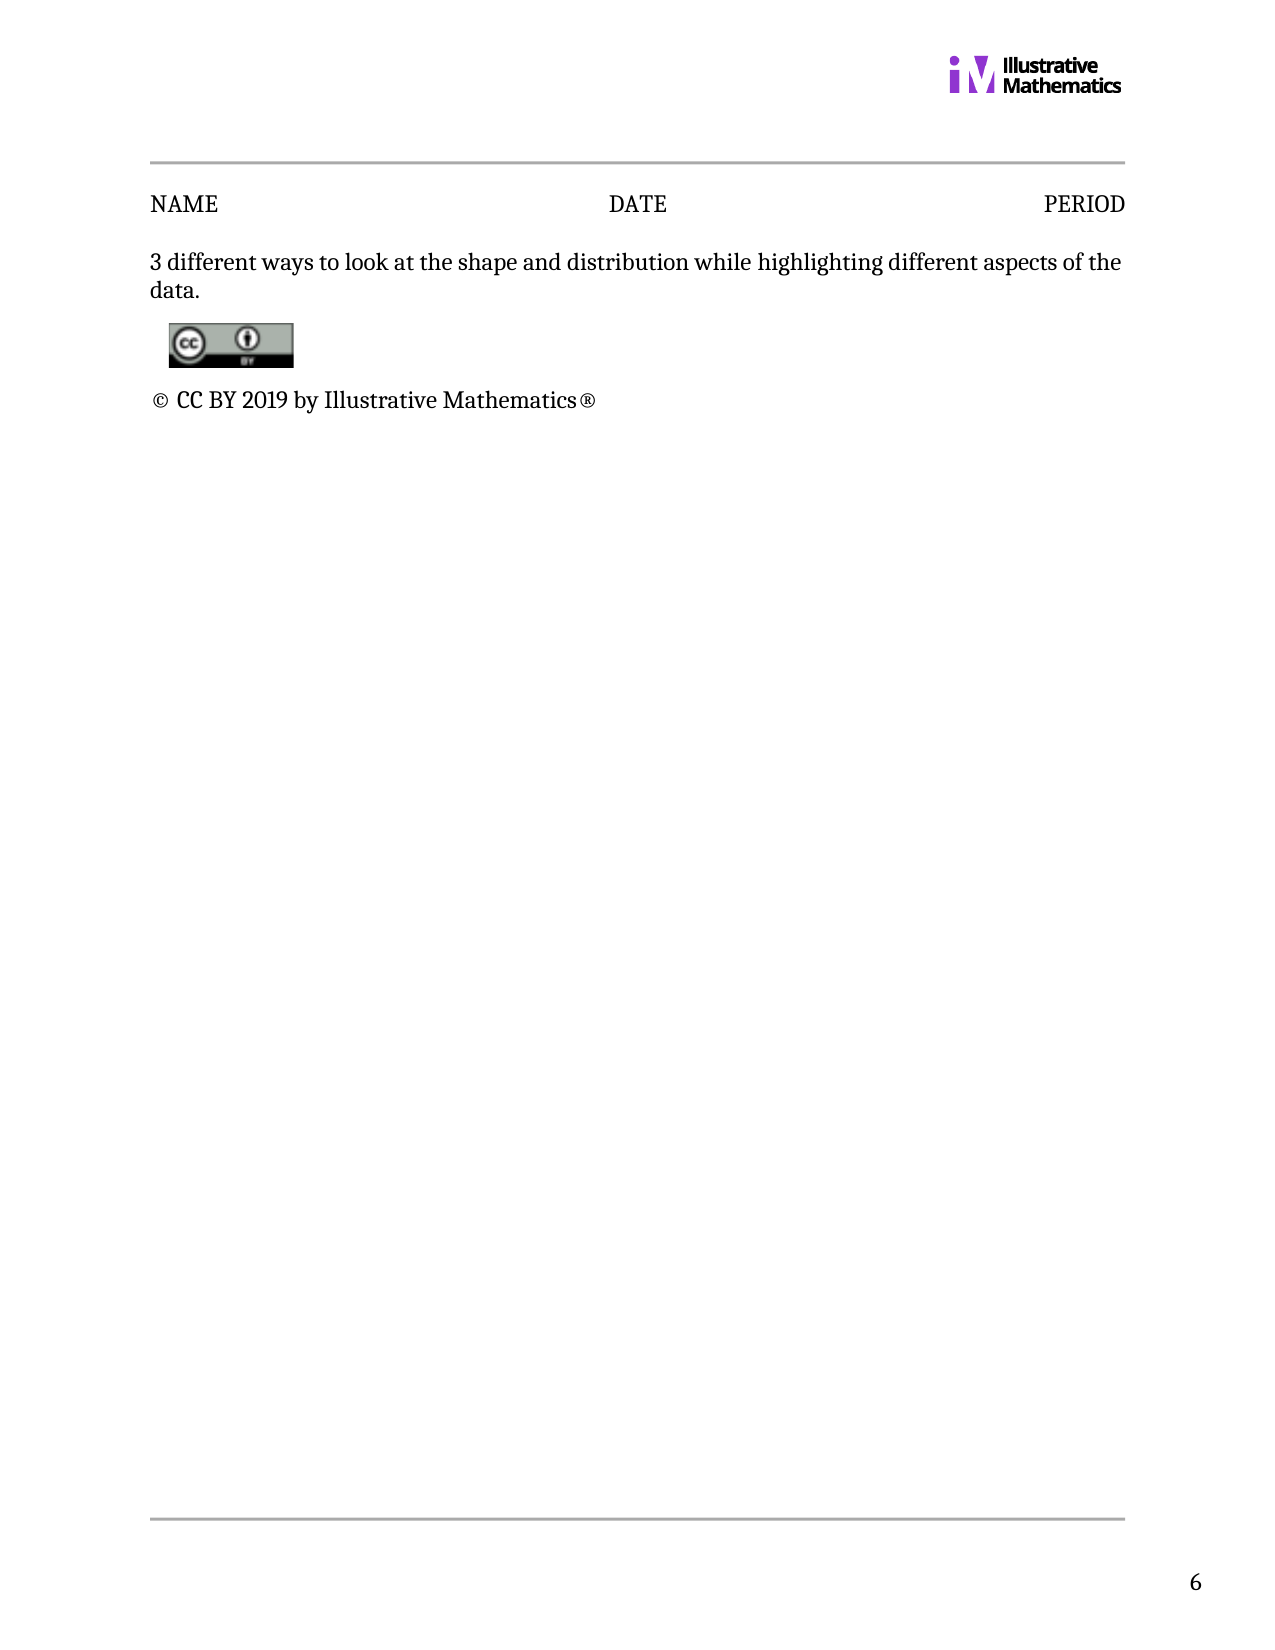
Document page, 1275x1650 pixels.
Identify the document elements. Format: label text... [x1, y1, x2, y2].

picture [168, 323, 294, 368]
text © CC BY 2019 by Illustrative Mathematics® [150, 386, 1125, 415]
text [150, 247, 1125, 305]
picture [949, 55, 1121, 93]
